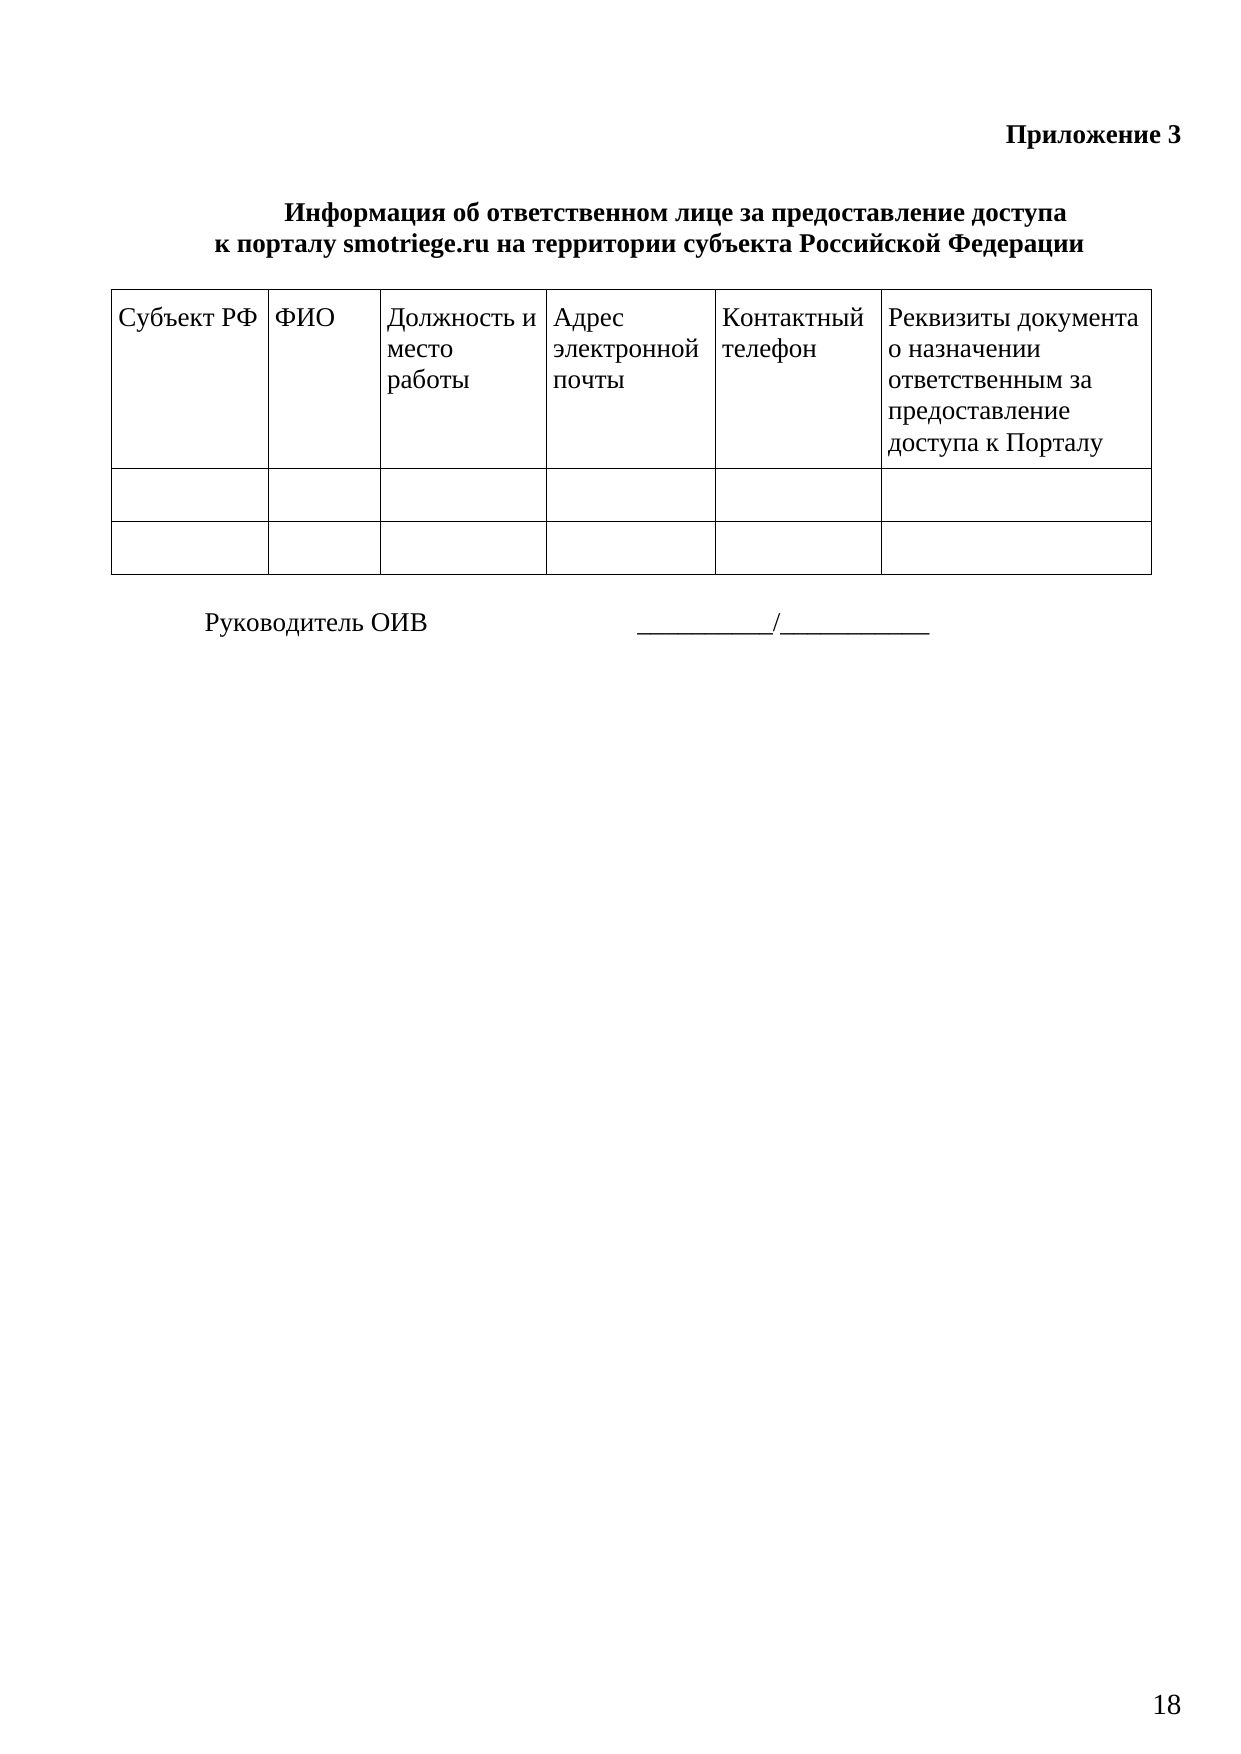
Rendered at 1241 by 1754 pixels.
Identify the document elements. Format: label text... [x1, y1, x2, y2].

table_cell [269, 469, 380, 521]
table_cell [547, 522, 715, 574]
table_header ФИО [269, 290, 380, 467]
text Руководитель ОИВ __________/___________ [118, 606, 1181, 638]
table_header Должность и место работы [381, 290, 546, 467]
table_header Реквизиты документа о назначении ответственным за предоставление доступа к Порталу [882, 290, 1151, 467]
table_cell [381, 469, 546, 521]
table_header Субъект РФ [112, 290, 268, 467]
table_cell [716, 469, 881, 521]
table_cell [269, 522, 380, 574]
text Информация об ответственном лице за предоставление доступа к порталу smotriege.ru на территории субъекта Российской Федерации [118, 196, 1181, 258]
table_cell [112, 469, 268, 521]
table_cell [716, 522, 881, 574]
text Приложение 3 [118, 118, 1181, 149]
table_cell [882, 522, 1151, 574]
table_cell [882, 469, 1151, 521]
table_header Контактный телефон [716, 290, 881, 467]
table_header Адрес электронной почты [547, 290, 715, 467]
table_cell [381, 522, 546, 574]
table_cell [547, 469, 715, 521]
table_cell [112, 522, 268, 574]
